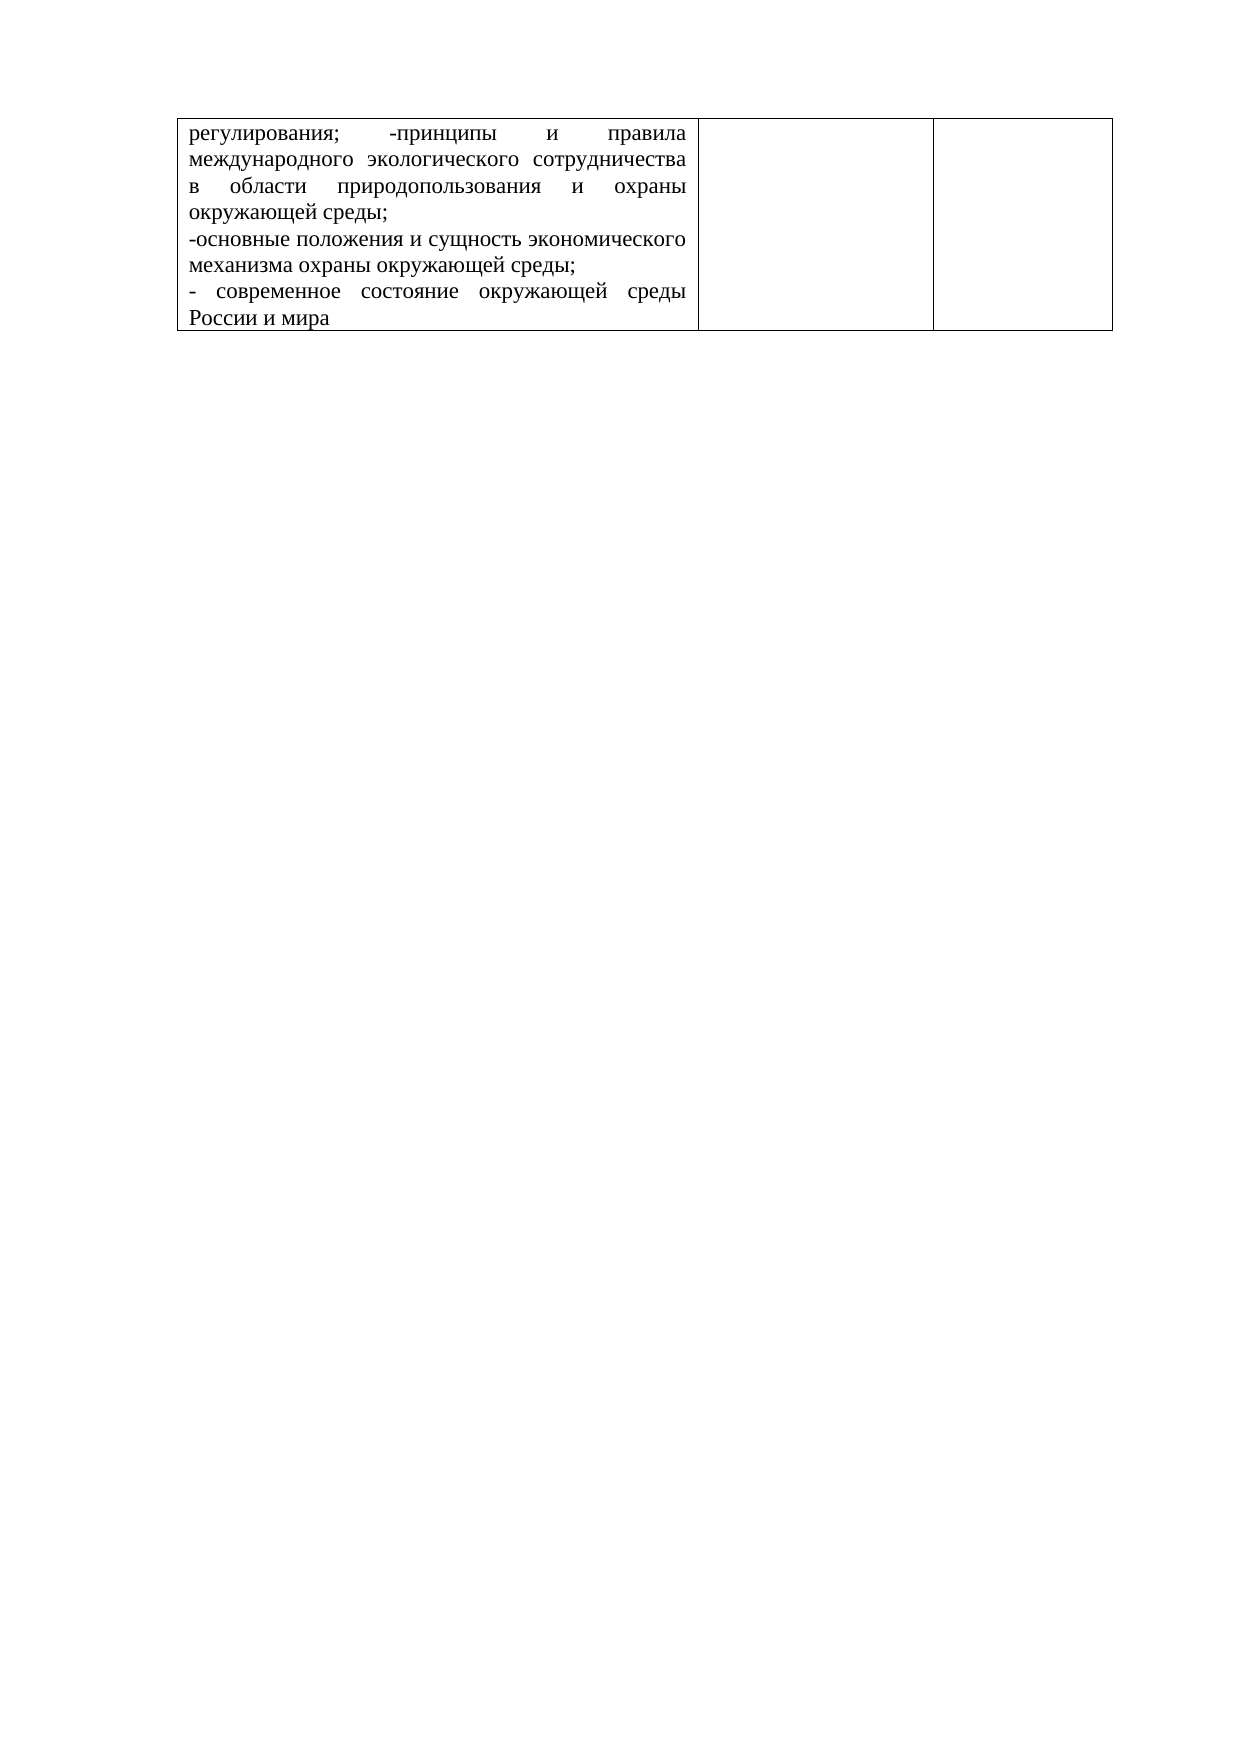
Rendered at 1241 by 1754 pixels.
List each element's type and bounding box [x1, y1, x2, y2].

table_cell [934, 119, 1112, 330]
table_cell [178, 119, 698, 330]
table_cell [699, 119, 933, 330]
